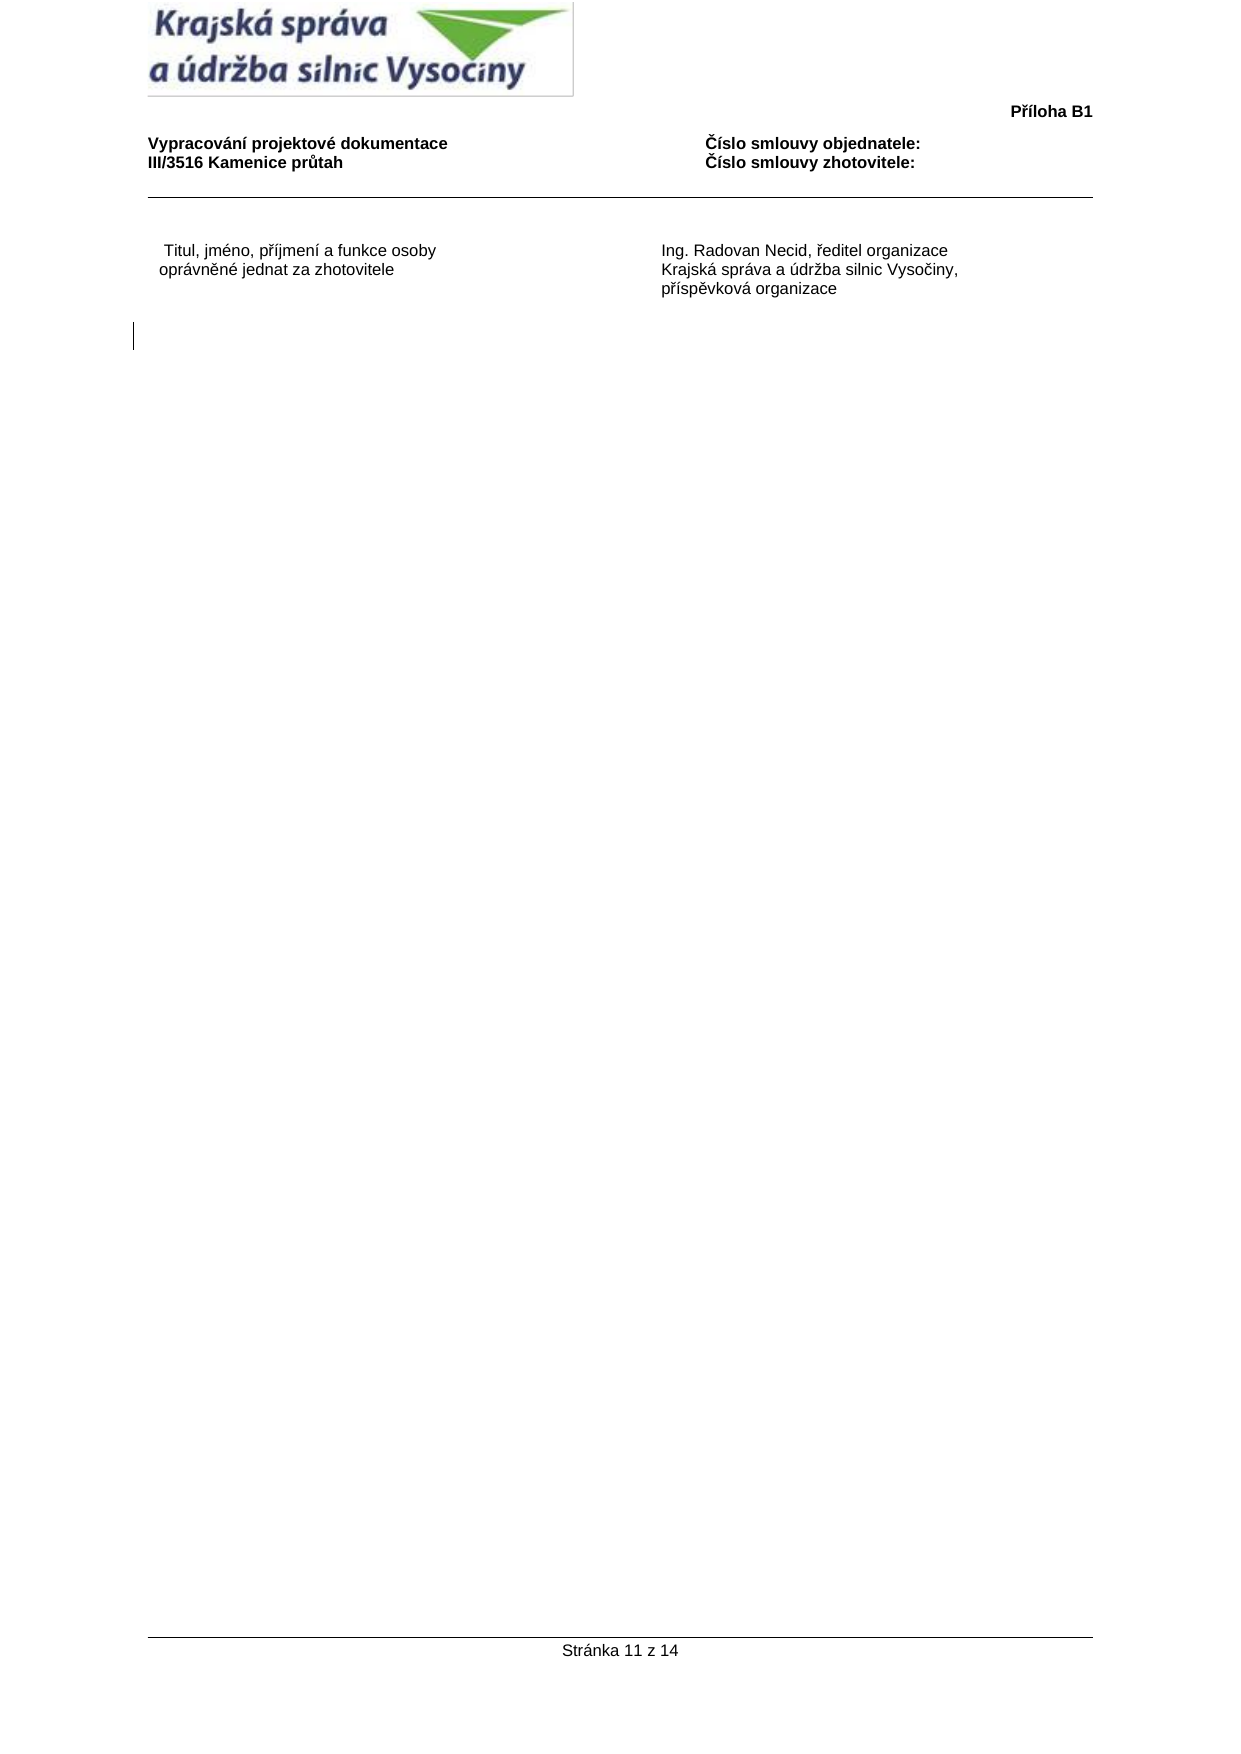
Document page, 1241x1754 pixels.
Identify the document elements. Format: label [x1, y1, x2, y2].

table_cell [650, 240, 1093, 298]
table_cell [148, 240, 650, 298]
picture [147, 2, 574, 98]
